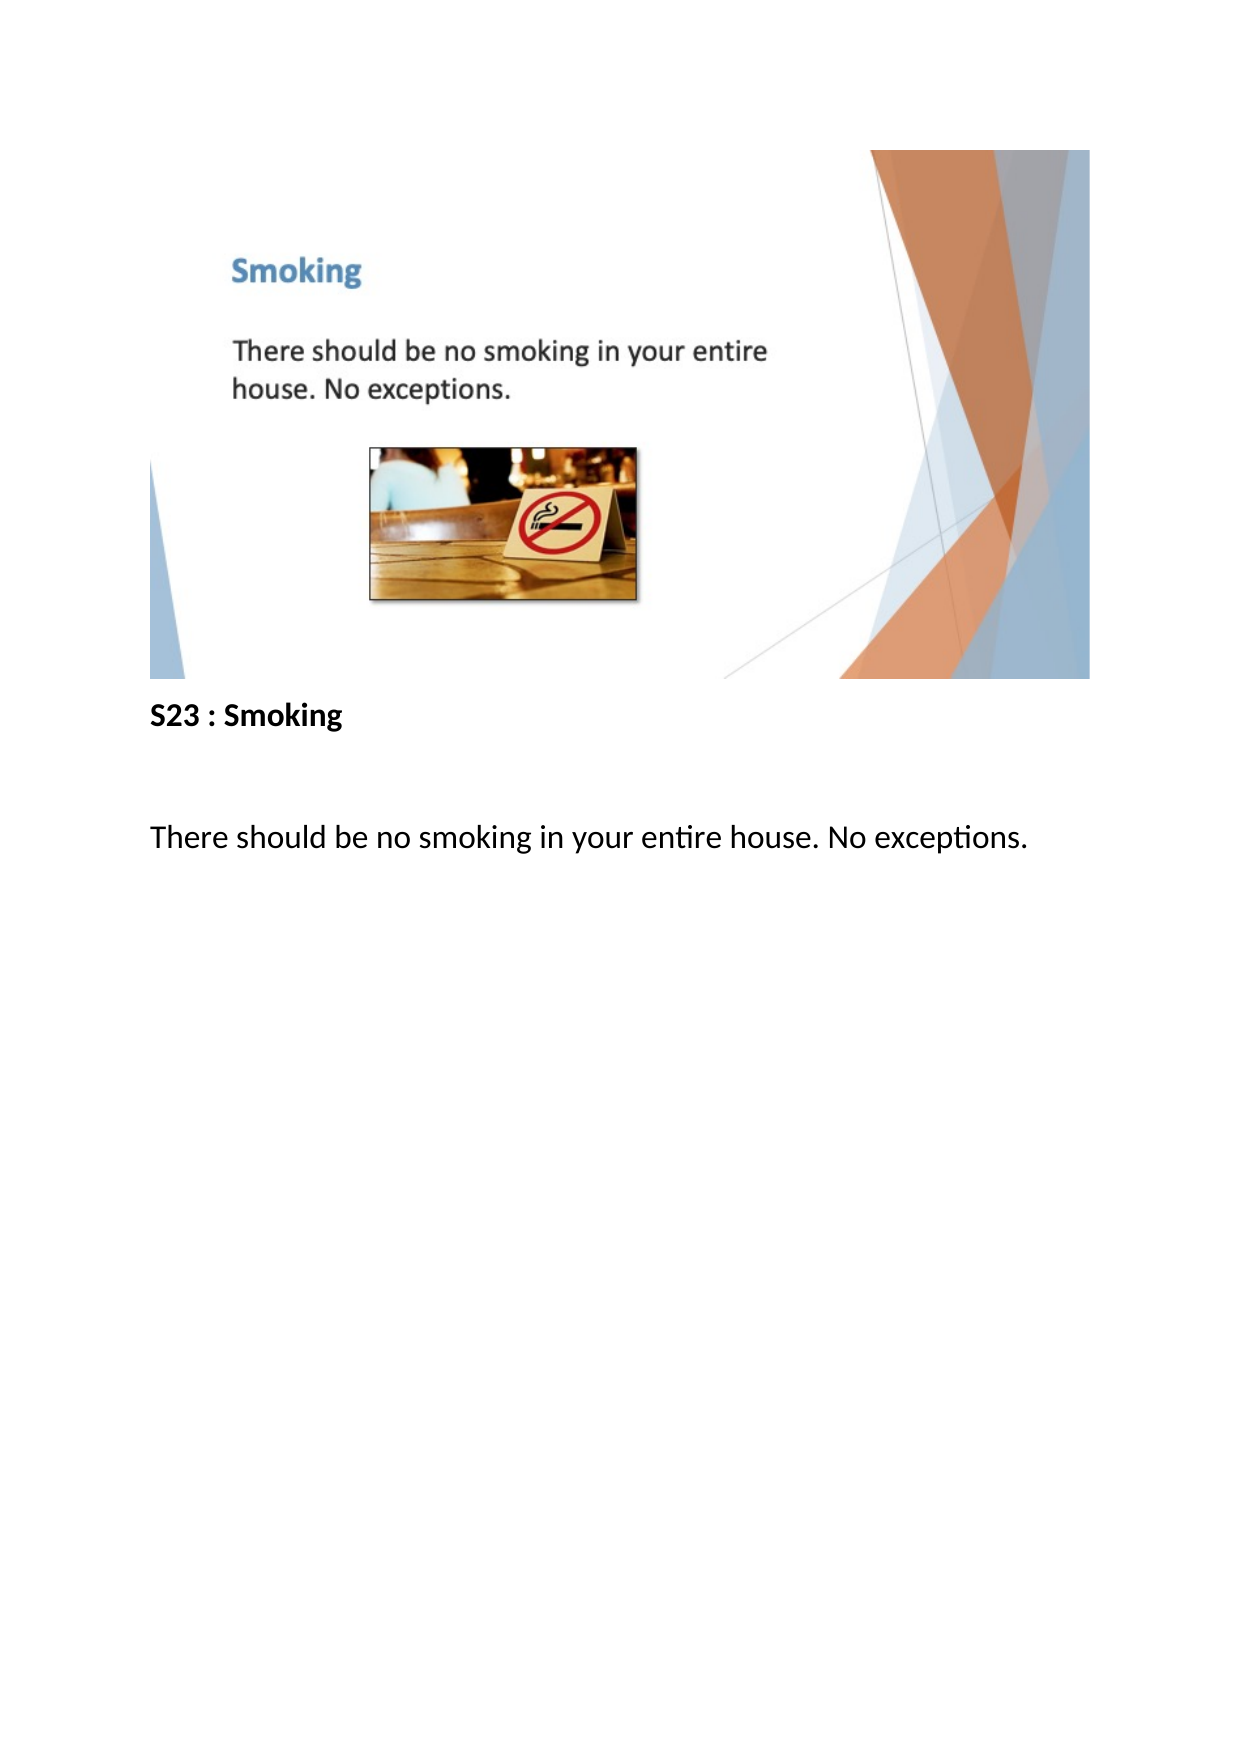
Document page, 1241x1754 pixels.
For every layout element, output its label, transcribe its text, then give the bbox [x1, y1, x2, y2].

text There should be no smoking in your entire house. No exceptions. [150, 816, 1090, 857]
text S23 : Smoking [150, 694, 1090, 734]
picture [150, 150, 1090, 679]
